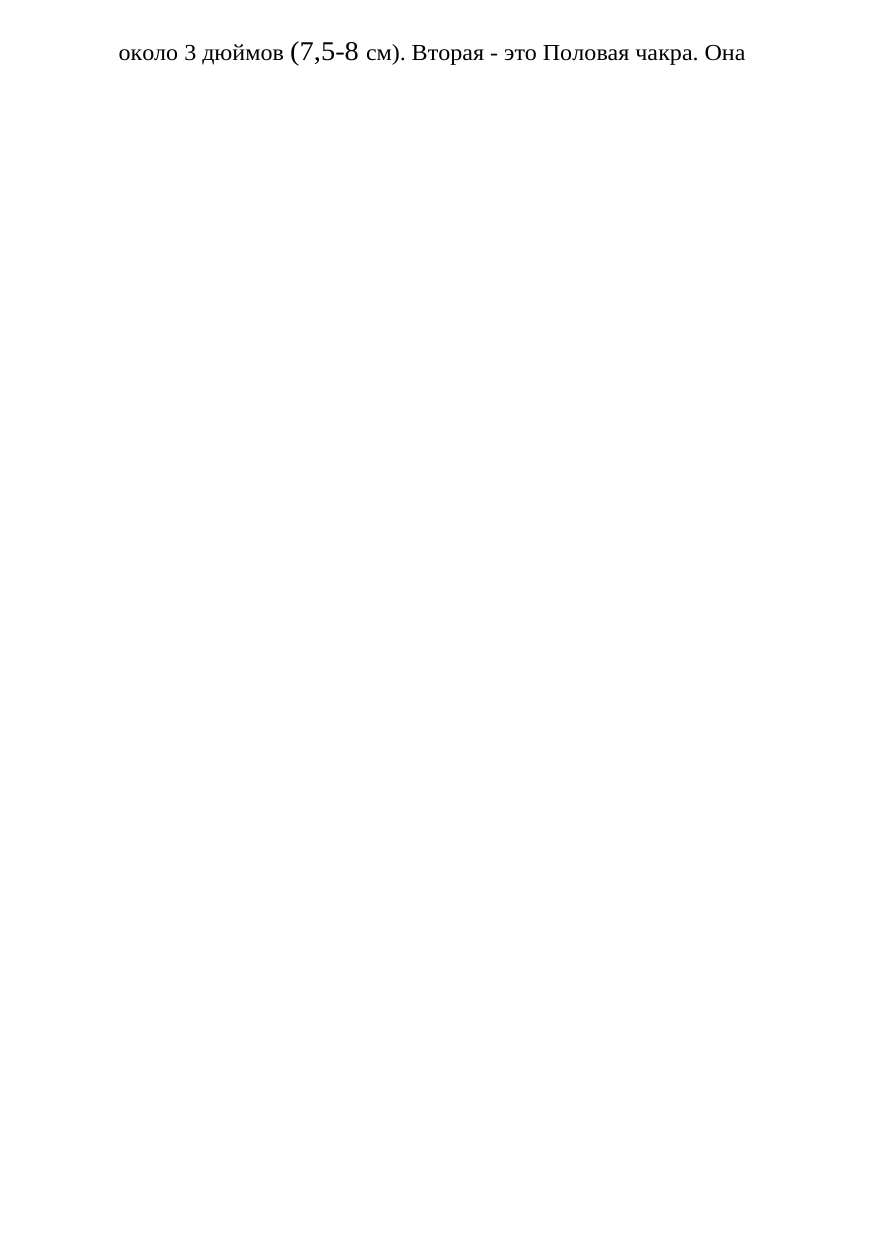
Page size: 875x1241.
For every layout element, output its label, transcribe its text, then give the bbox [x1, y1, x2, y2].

text около 3 дюймов (7,5-8 см). Вторая - это Половая чакра. Она [118, 39, 799, 66]
